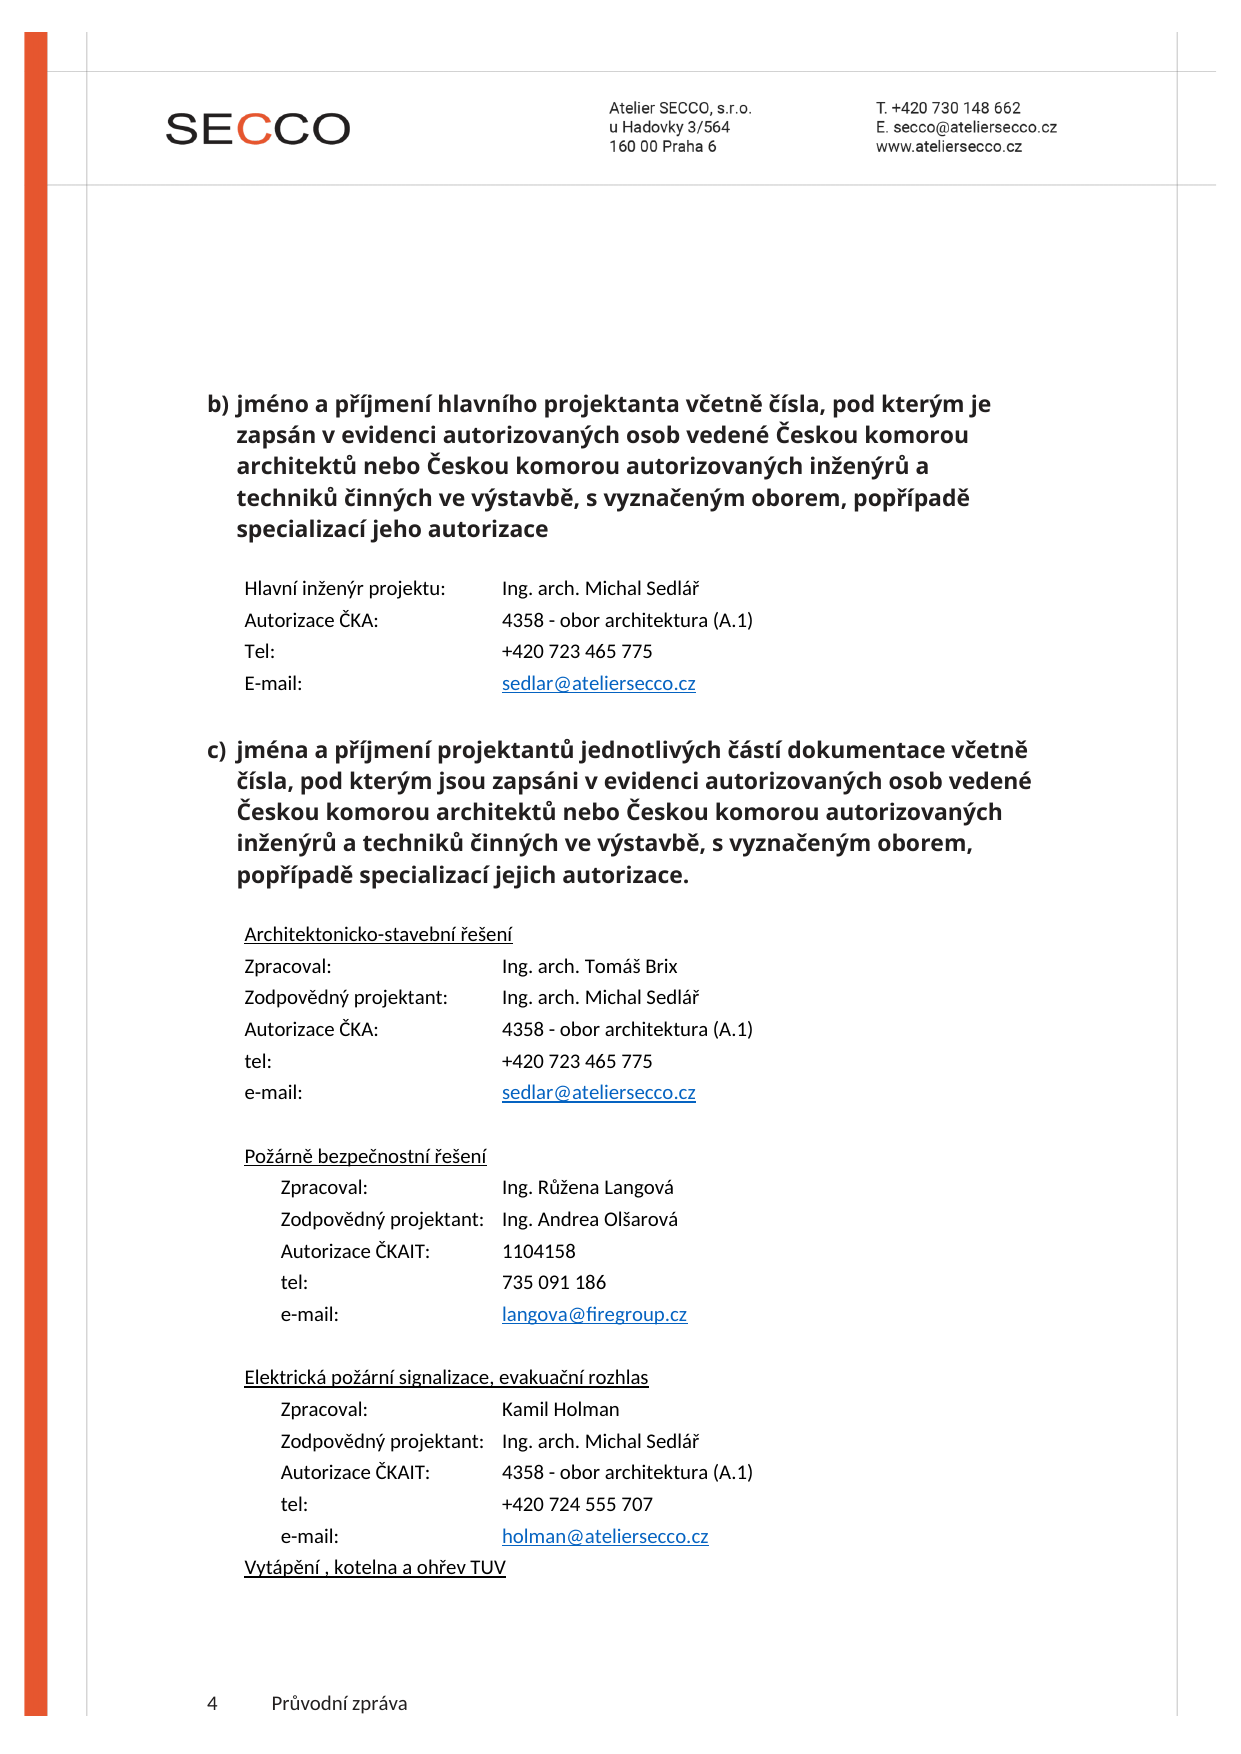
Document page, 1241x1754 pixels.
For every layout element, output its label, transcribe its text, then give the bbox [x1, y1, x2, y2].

text e-mail: holman@ateliersecco.cz [502, 1523, 1033, 1548]
text Autorizace ČKAIT: 1104158 [244, 1238, 1033, 1263]
text tel: 735 091 186 [244, 1269, 1033, 1295]
text Autorizace ČKA: 4358 - obor architektura (A.1) [244, 607, 1033, 632]
text Zodpovědný projektant: Ing. arch. Michal Sedlář [244, 984, 1033, 1010]
text tel: +420 724 555 707 [244, 1491, 1033, 1517]
text e-mail: langova@firegroup.cz [244, 1301, 1033, 1327]
picture [24, 32, 1217, 1716]
text E-mail: sedlar@ateliersecco.cz [244, 670, 1033, 696]
text tel: +420 723 465 775 [244, 1048, 1033, 1073]
text Vytápění , kotelna a ohřev TUV [244, 1554, 1033, 1580]
text Hlavní inženýr projektu: Ing. arch. Michal Sedlář [244, 575, 1033, 601]
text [244, 1428, 1033, 1453]
text Tel: +420 723 465 775 [244, 639, 1033, 664]
text e-mail: sedlar@ateliersecco.cz [244, 1079, 1033, 1105]
text Elektrická požární signalizace, evakuační rozhlas [244, 1364, 1033, 1390]
text Zpracoval: Ing. Růžena Langová [244, 1174, 1033, 1200]
text Zpracoval: Kamil Holman [244, 1396, 1033, 1422]
text Požárně bezpečnostní řešení [244, 1143, 1033, 1168]
text Autorizace ČKA: 4358 - obor architektura (A.1) [244, 1016, 1033, 1042]
text Zodpovědný projektant: Ing. Andrea Olšarová [244, 1206, 1033, 1232]
text Autorizace ČKAIT: 4358 - obor architektura (A.1) [244, 1459, 1033, 1485]
list jména a příjmení projektantů jednotlivých částí dokumentace včetně čísla, pod kterým jsou zapsáni v evidenci autorizovaných osob vedené Českou komorou architektů nebo Českou komorou autorizovaných inženýrů a techniků činných ve výstavbě, s vyznačeným oborem, popřípadě specializací jejich autorizace. [207, 734, 1033, 890]
text Architektonicko-stavební řešení [244, 921, 1033, 947]
list jméno a příjmení hlavního projektanta včetně čísla, pod kterým je zapsán v evidenci autorizovaných osob vedené Českou komorou architektů nebo Českou komorou autorizovaných inženýrů a techniků činných ve výstavbě, s vyznačeným oborem, popřípadě specializací jeho autorizace [207, 388, 1033, 544]
text Zpracoval: Ing. arch. Tomáš Brix [244, 953, 1033, 978]
